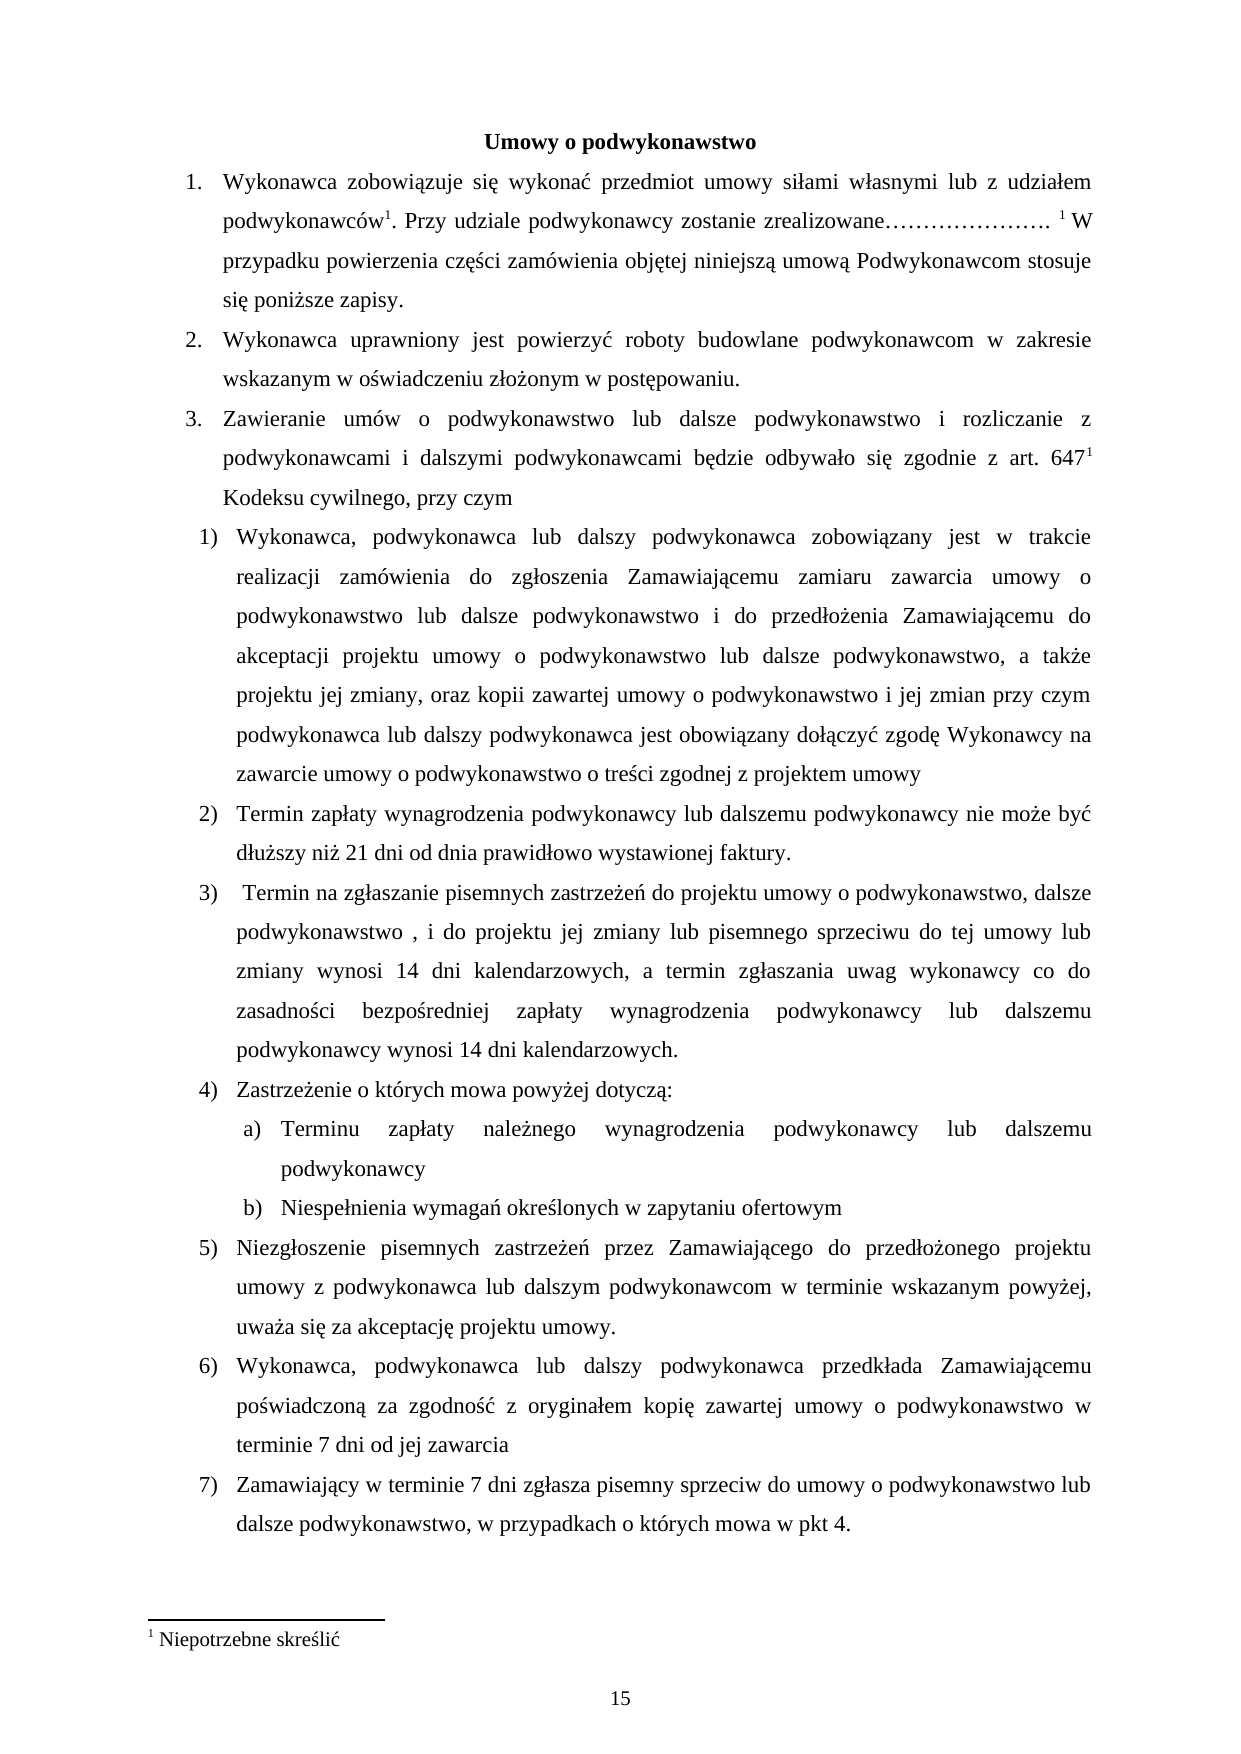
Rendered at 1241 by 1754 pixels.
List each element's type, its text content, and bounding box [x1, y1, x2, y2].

list Niezgłoszenie pisemnych zastrzeżeń przez Zamawiającego do przedłożonego projektu umowy z podwykonawca lub dalszym podwykonawcom w terminie wskazanym powyżej, uważa się za akceptację projektu umowy. [199, 1234, 1093, 1339]
text Umowy o podwykonawstwo [148, 128, 1093, 155]
list Termin na zgłaszanie pisemnych zastrzeżeń do projektu umowy o podwykonawstwo, dalsze podwykonawstwo , i do projektu jej zmiany lub pisemnego sprzeciwu do tej umowy lub zmiany wynosi 14 dni kalendarzowych, a termin zgłaszania uwag wykonawcy co do zasadności bezpośredniej zapłaty wynagrodzenia podwykonawcy lub dalszemu podwykonawcy wynosi 14 dni kalendarzowych. [199, 878, 1093, 1063]
list Wykonawca zobowiązuje się wykonać przedmiot umowy siłami własnymi lub z udziałem podwykonawców. Przy udziale podwykonawcy zostanie zrealizowane…………………. 1 W przypadku powierzenia części zamówienia objętej niniejszą umową Podwykonawcom stosuje się poniższe zapisy. [185, 168, 1093, 313]
list Wykonawca, podwykonawca lub dalszy podwykonawca przedkłada Zamawiającemu poświadczoną za zgodność z oryginałem kopię zawartej umowy o podwykonawstwo w terminie 7 dni od jej zawarcia [199, 1352, 1093, 1458]
list Zamawiający w terminie 7 dni zgłasza pisemny sprzeciw do umowy o podwykonawstwo lub dalsze podwykonawstwo, w przypadkach o których mowa w pkt 4. [199, 1471, 1093, 1537]
list Termin zapłaty wynagrodzenia podwykonawcy lub dalszemu podwykonawcy nie może być dłuższy niż 21 dni od dnia prawidłowo wystawionej faktury. [199, 799, 1093, 865]
list Zastrzeżenie o których mowa powyżej dotyczą: [199, 1076, 1093, 1102]
list Wykonawca, podwykonawca lub dalszy podwykonawca zobowiązany jest w trakcie realizacji zamówienia do zgłoszenia Zamawiającemu zamiaru zawarcia umowy o podwykonawstwo lub dalsze podwykonawstwo i do przedłożenia Zamawiającemu do akceptacji projektu umowy o podwykonawstwo lub dalsze podwykonawstwo, a także projektu jej zmiany, oraz kopii zawartej umowy o podwykonawstwo i jej zmian przy czym podwykonawca lub dalszy podwykonawca jest obowiązany dołączyć zgodę Wykonawcy na zawarcie umowy o podwykonawstwo o treści zgodnej z projektem umowy [199, 523, 1093, 786]
list Wykonawca uprawniony jest powierzyć roboty budowlane podwykonawcom w zakresie wskazanym w oświadczeniu złożonym w postępowaniu. [185, 326, 1093, 392]
list Terminu zapłaty należnego wynagrodzenia podwykonawcy lub dalszemu podwykonawcy [243, 1115, 1093, 1181]
list Niespełnienia wymagań określonych w zapytaniu ofertowym [243, 1194, 1093, 1221]
list Zawieranie umów o podwykonawstwo lub dalsze podwykonawstwo i rozliczanie z podwykonawcami i dalszymi podwykonawcami będzie odbywało się zgodnie z art. 6471 Kodeksu cywilnego, przy czym [185, 405, 1093, 510]
